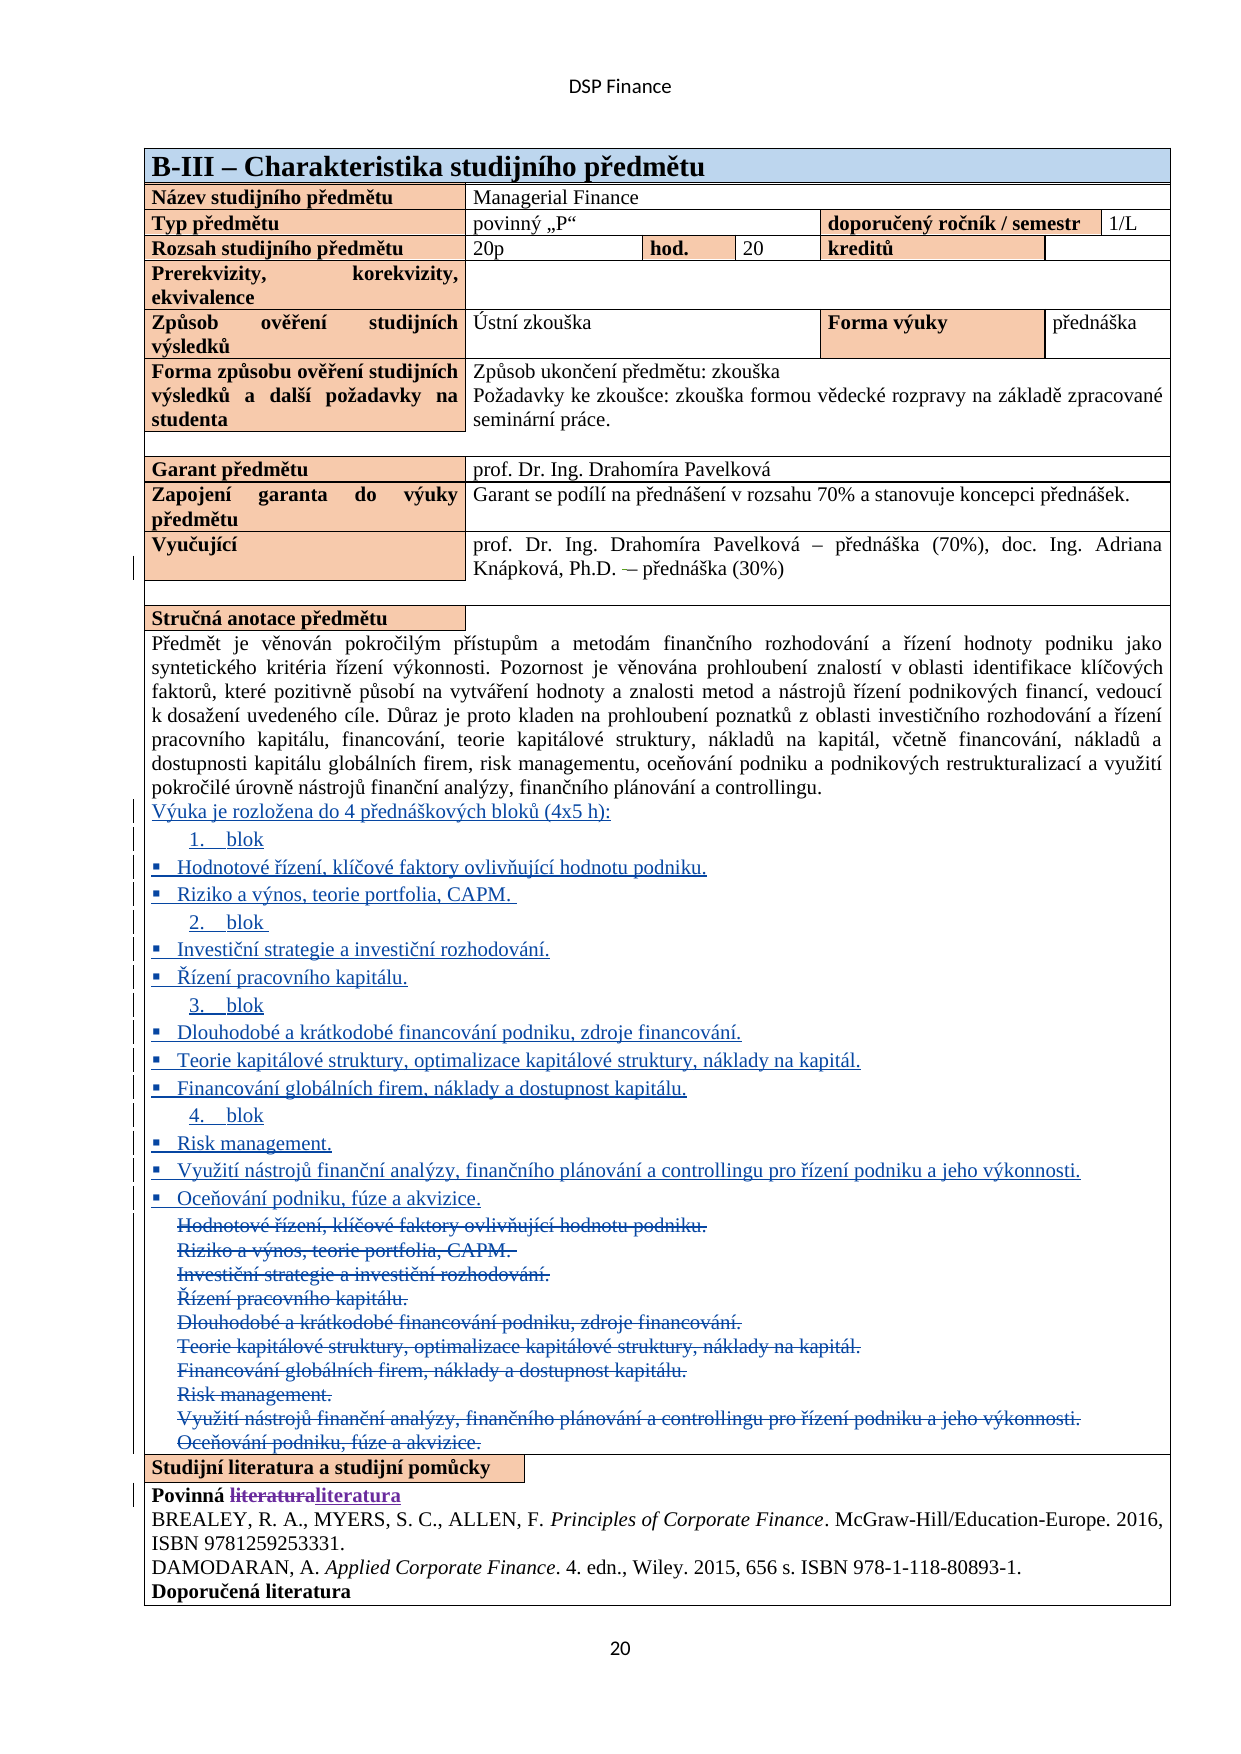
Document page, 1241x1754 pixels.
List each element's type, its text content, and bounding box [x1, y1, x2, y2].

table_cell povinný „P“ [466, 210, 820, 234]
table_cell [145, 580, 1170, 605]
table_cell [466, 261, 1170, 309]
table_cell Studijní literatura a studijní pomůcky [145, 1455, 524, 1482]
table_cell [525, 1455, 1170, 1482]
table_cell [1046, 236, 1170, 259]
table_cell Název studijního předmětu [145, 185, 465, 209]
table_cell prof. Dr. Ing. Drahomíra Pavelková [466, 457, 1170, 481]
table_cell Ústní zkouška [466, 310, 820, 358]
table_cell 20 [736, 236, 820, 259]
table_cell doporučený ročník / semestr [821, 210, 1101, 234]
table_cell Typ předmětu [145, 210, 465, 234]
table_cell prof. Dr. Ing. Drahomíra Pavelková – přednáška (70%), doc. Ing. Adriana Knápková, Ph.D. – přednáška (30%) [466, 532, 1170, 580]
table_cell Zapojení garanta do výuky předmětu [145, 483, 465, 531]
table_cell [145, 1482, 1170, 1605]
table_cell 1/L [1102, 210, 1170, 234]
table_cell kreditů [821, 236, 1044, 259]
table_cell Vyučující [145, 532, 465, 580]
table_cell Garant předmětu [145, 457, 465, 481]
table_cell [466, 606, 1170, 630]
table_cell hod. [643, 236, 735, 259]
table_cell přednáška [1046, 310, 1170, 358]
table_cell Forma výuky [821, 310, 1044, 358]
table_cell [145, 431, 1170, 456]
table_cell Předmět je věnován pokročilým přístupům a metodám finančního rozhodování a řízení hodnoty podniku jako syntetického kritéria řízení výkonnosti. Pozornost je věnována prohloubení znalostí v oblasti identifikace klíčových faktorů, které pozitivně působí na vytváření hodnoty a znalosti metod a nástrojů řízení podnikových financí, vedoucí k dosažení uvedeného cíle. Důraz je proto kladen na prohloubení poznatků z oblasti investičního rozhodování a řízení pracovního kapitálu, financování, teorie kapitálové struktury, nákladů na kapitál, včetně financování, nákladů a dostupnosti kapitálu globálních firem, risk managementu, oceňování podniku a podnikových restrukturalizací a využití pokročilé úrovně nástrojů finanční analýzy, finančního plánování a controllingu. [145, 630, 1170, 1454]
table_cell Managerial Finance [466, 185, 1170, 209]
table_cell Forma způsobu ověření studijních výsledků a další požadavky na studenta [145, 359, 465, 431]
table_cell Stručná anotace předmětu [145, 606, 465, 630]
table_cell Způsob ukončení předmětu: zkouška Požadavky ke zkoušce: zkouška formou vědecké rozpravy na základě zpracované seminární práce. [466, 359, 1170, 431]
table_cell Prerekvizity, korekvizity, ekvivalence [145, 261, 465, 309]
table_cell Způsob ověření studijních výsledků [145, 310, 465, 358]
table_cell Garant se podílí na přednášení v rozsahu 70% a stanovuje koncepci přednášek. [466, 483, 1170, 531]
table_cell Rozsah studijního předmětu [145, 236, 465, 259]
table_cell 20p [466, 236, 642, 259]
table_header B-III – Charakteristika studijního předmětu [145, 149, 1170, 182]
